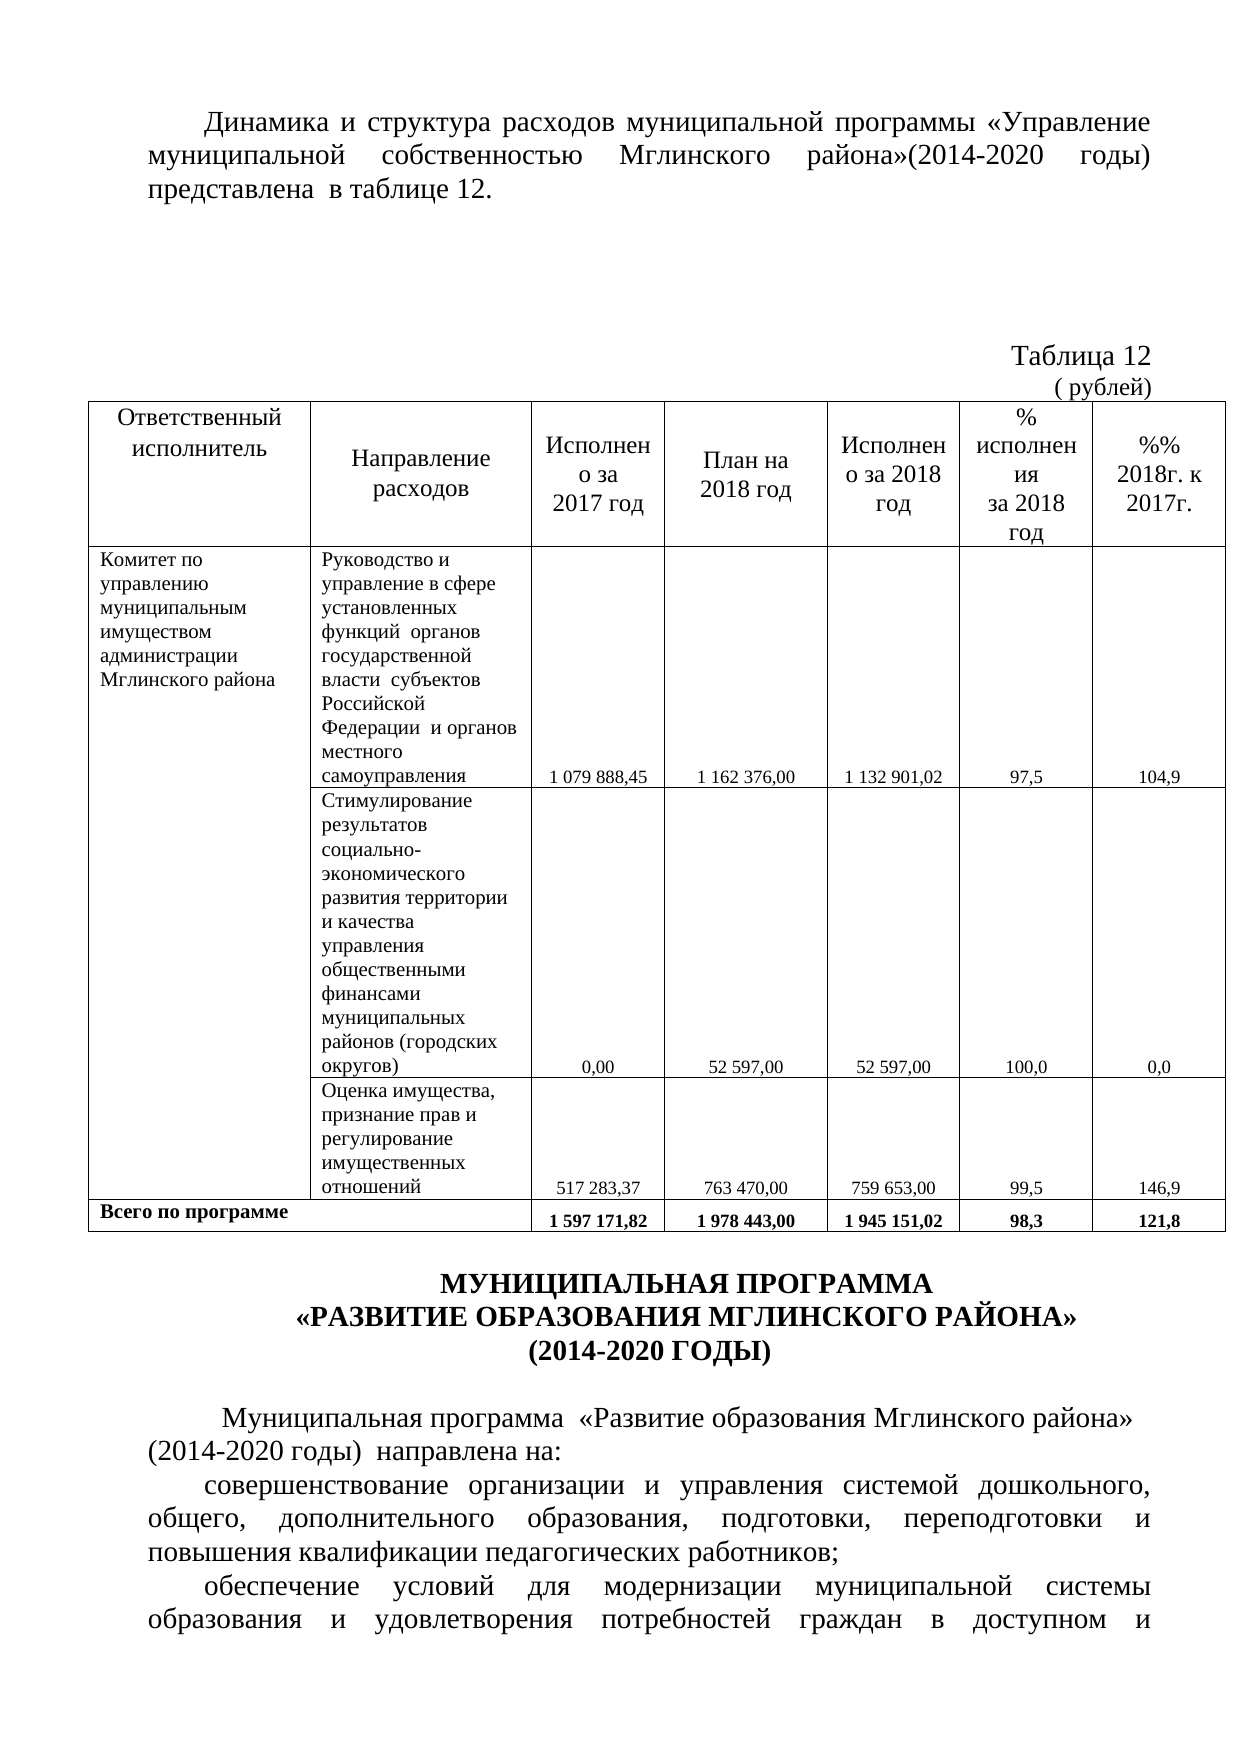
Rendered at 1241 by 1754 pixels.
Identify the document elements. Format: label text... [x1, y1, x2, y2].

table_cell Комитет по управлению муниципальным имуществом администрации Мглинского района [89, 547, 310, 1198]
table_header % исполнения за 2018 год [960, 402, 1092, 546]
text совершенствование организации и управления системой дошкольного, общего, дополнительного образования, подготовки, переподготовки и повышения квалификации педагогических работников; [148, 1467, 1152, 1568]
table_cell 99,5 [960, 1078, 1092, 1198]
table_header Исполнено за 2018 год [828, 402, 959, 546]
table_cell 1 079 888,45 [532, 547, 664, 787]
table_cell 763 470,00 [665, 1078, 827, 1198]
table_header План на 2018 год [665, 402, 827, 546]
table_cell 1 945 151,02 [828, 1200, 959, 1231]
table_cell Всего по программе [89, 1200, 531, 1231]
table_cell 1 978 443,00 [665, 1200, 827, 1231]
table_cell 0,0 [1093, 788, 1225, 1077]
table_cell 1 597 171,82 [532, 1200, 664, 1231]
table_cell Оценка имущества, признание прав и регулирование имущественных отношений [311, 1078, 531, 1198]
table_cell 1 132 901,02 [828, 547, 959, 787]
table_cell 100,0 [960, 788, 1092, 1077]
text «РАЗВИТИЕ ОБРАЗОВАНИЯ МГЛИНСКОГО РАЙОНА» (2014-2020 ГОДЫ) [148, 1299, 1152, 1366]
table_cell 517 283,37 [532, 1078, 664, 1198]
table_cell 759 653,00 [828, 1078, 959, 1198]
text ( рублей) [148, 372, 1152, 401]
table_cell 0,00 [532, 788, 664, 1077]
table_cell Руководство и управление в сфере установленных функций органов государственной власти субъектов Российской Федерации и органов местного самоуправления [311, 547, 531, 787]
table_header Направление расходов [311, 402, 531, 546]
table_cell 52 597,00 [665, 788, 827, 1077]
title Муниципальная программа «Развитие образования Мглинского района» (2014-2020 годы) направлена на: [148, 1400, 1152, 1467]
table_header %% 2018г. к 2017г. [1093, 402, 1225, 546]
table_cell 97,5 [960, 547, 1092, 787]
table_cell 104,9 [1093, 547, 1225, 787]
table_cell 121,8 [1093, 1200, 1225, 1231]
text Таблица 12 [148, 338, 1152, 372]
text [148, 1568, 1152, 1635]
table_cell 98,3 [960, 1200, 1092, 1231]
table_cell 146,9 [1093, 1078, 1225, 1198]
text Динамика и структура расходов муниципальной программы «Управление муниципальной собственностью Мглинского района»(2014-2020 годы) представлена в таблице 12. [148, 104, 1152, 204]
table_cell Стимулирование результатов социально-экономического развития территории и качества управления общественными финансами муниципальных районов (городских округов) [311, 788, 531, 1077]
table_header Ответственный исполнитель [89, 402, 310, 546]
table_cell 52 597,00 [828, 788, 959, 1077]
table_cell 1 162 376,00 [665, 547, 827, 787]
table_header Исполнено за 2017 год [532, 402, 664, 546]
text МУНИЦИПАЛЬНАЯ ПРОГРАММА [148, 1266, 1152, 1299]
